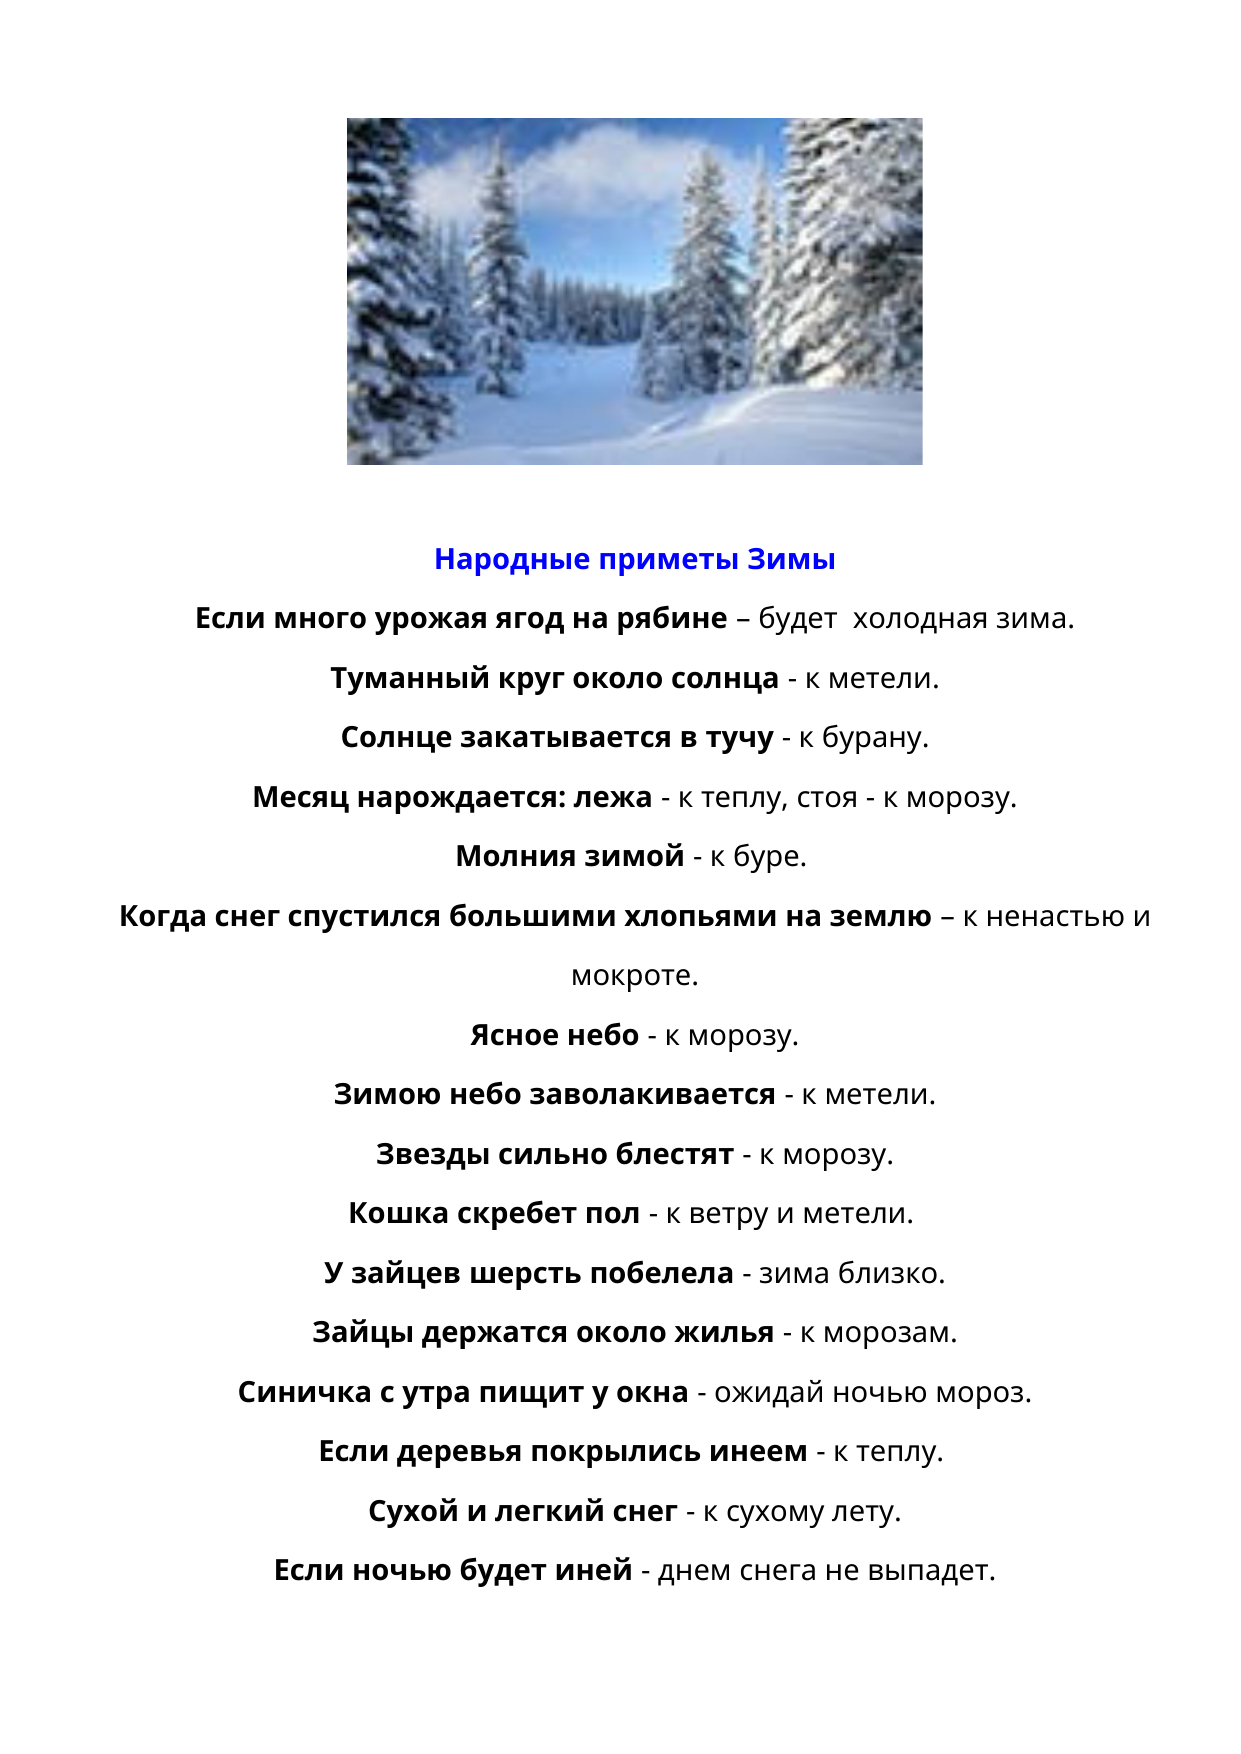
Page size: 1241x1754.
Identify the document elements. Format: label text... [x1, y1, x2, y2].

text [118, 1252, 1152, 1589]
text Народные приметы Зимы [118, 538, 1152, 578]
text Если много урожая ягод на рябине – будет холодная зима. Туманный круг около солнца - к метели. Солнце закатывается в тучу - к бурану. Месяц нарождается: лежа - к теплу, стоя - к морозу. Молния зимой - к буре. Когда снег спустился большими хлопьями на землю – к ненастью и мокроте. Ясное небо - к морозу. Зимою небо заволакивается - к метели. Звезды сильно блестят - к морозу. Кошка скребет пол - к ветру и метели. [118, 598, 1152, 1232]
picture [347, 118, 923, 465]
